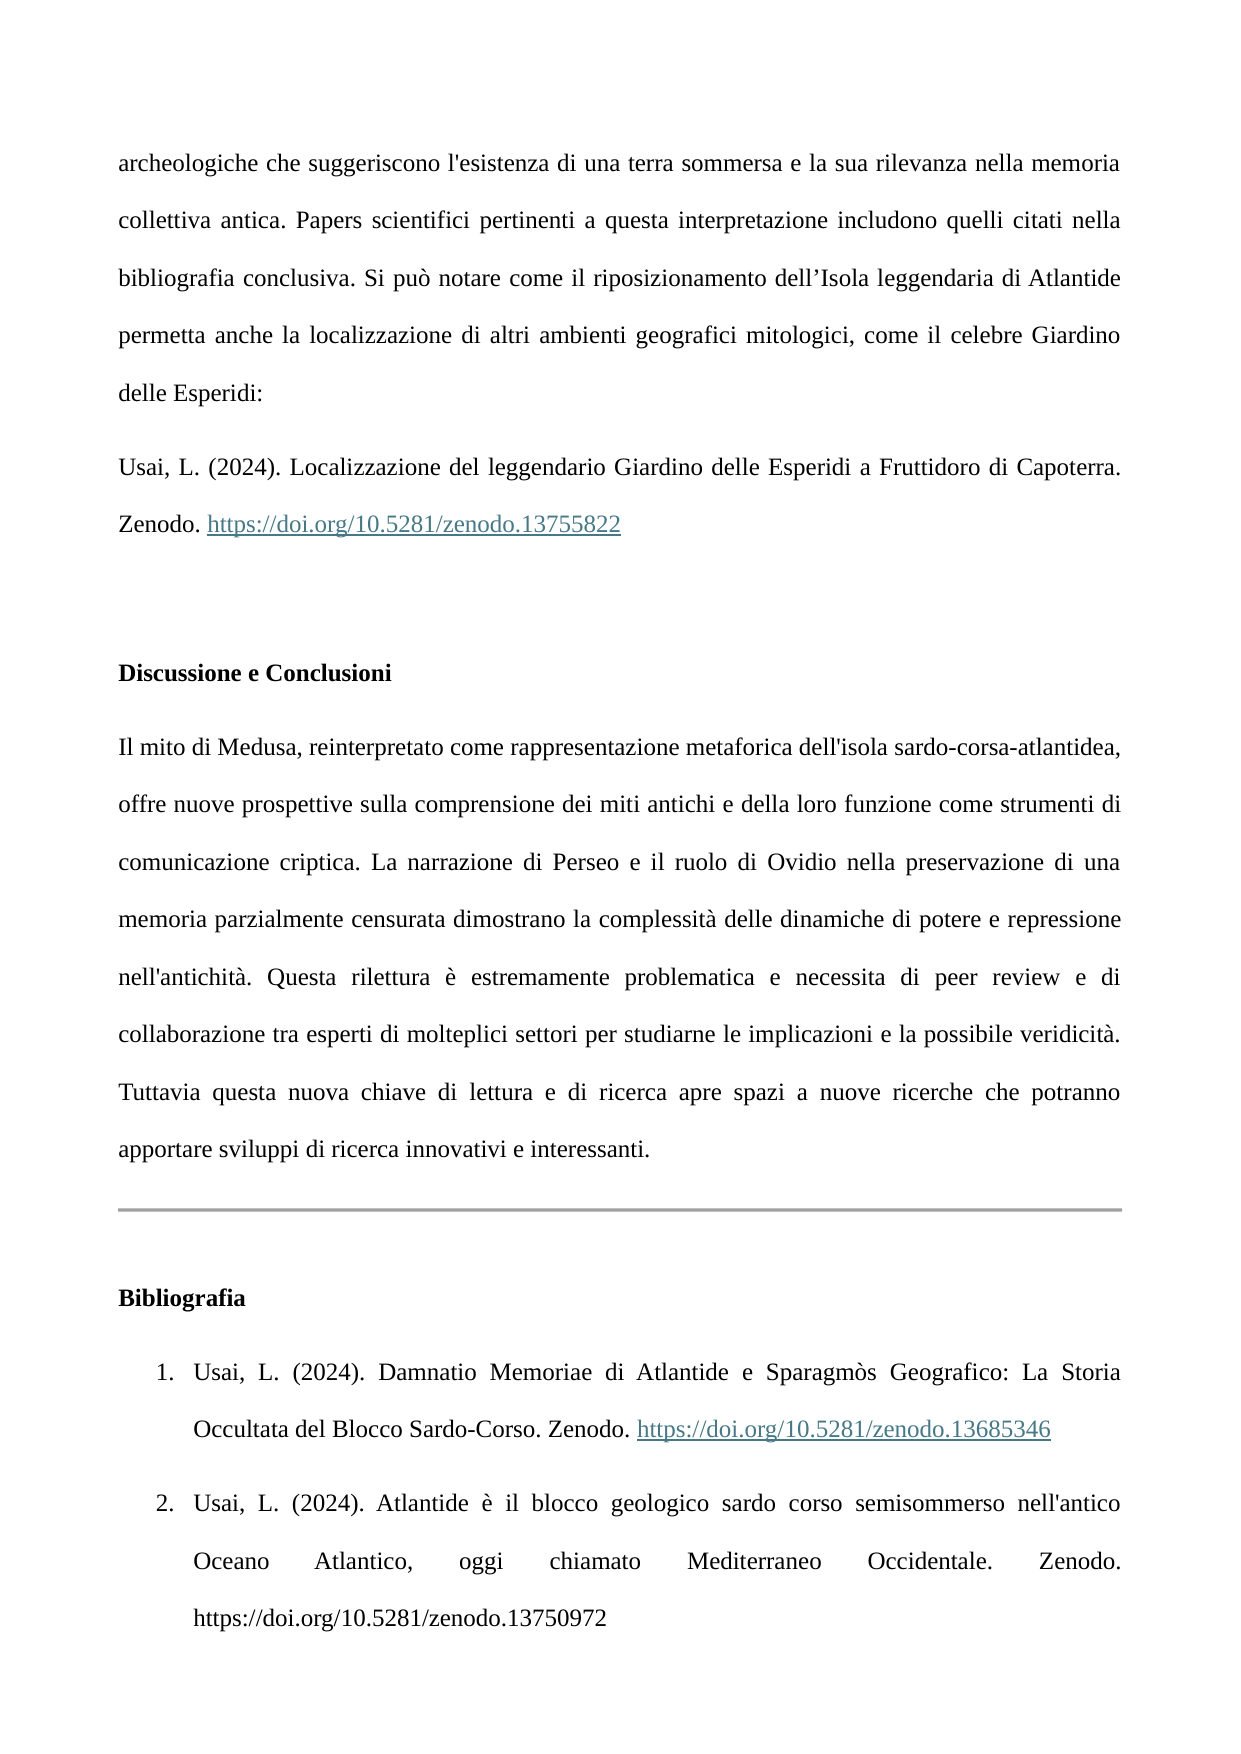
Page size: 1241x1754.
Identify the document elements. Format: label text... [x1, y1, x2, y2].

list Usai, L. (2024). Atlantide è il blocco geologico sardo corso semisommerso nell'antico Oceano Atlantico, oggi chiamato Mediterraneo Occidentale. Zenodo. https://doi.org/10.5281/zenodo.13750972 [156, 1488, 1122, 1632]
text Il mito di Medusa, reinterpretato come rappresentazione metaforica dell'isola sardo-corsa-atlantidea, offre nuove prospettive sulla comprensione dei miti antichi e della loro funzione come strumenti di comunicazione criptica. La narrazione di Perseo e il ruolo di Ovidio nella preservazione di una memoria parzialmente censurata dimostrano la complessità delle dinamiche di potere e repressione nell'antichità. Questa rilettura è estremamente problematica e necessita di peer review e di collaborazione tra esperti di molteplici settori per studiarne le implicazioni e la possibile veridicità. Tuttavia questa nuova chiave di lettura e di ricerca apre spazi a nuove ricerche che potranno apportare sviluppi di ricerca innovativi e interessanti. [118, 732, 1122, 1163]
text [118, 148, 1122, 406]
text Usai, L. (2024). Localizzazione del leggendario Giardino delle Esperidi a Fruttidoro di Capoterra. Zenodo. https://doi.org/10.5281/zenodo.13755822 [118, 452, 1122, 538]
text Bibliografia [118, 1283, 1122, 1311]
text Discussione e Conclusioni [118, 658, 1122, 686]
list Usai, L. (2024). Damnatio Memoriae di Atlantide e Sparagmòs Geografico: La Storia Occultata del Blocco Sardo-Corso. Zenodo. https://doi.org/10.5281/zenodo.13685346 [156, 1357, 1122, 1443]
